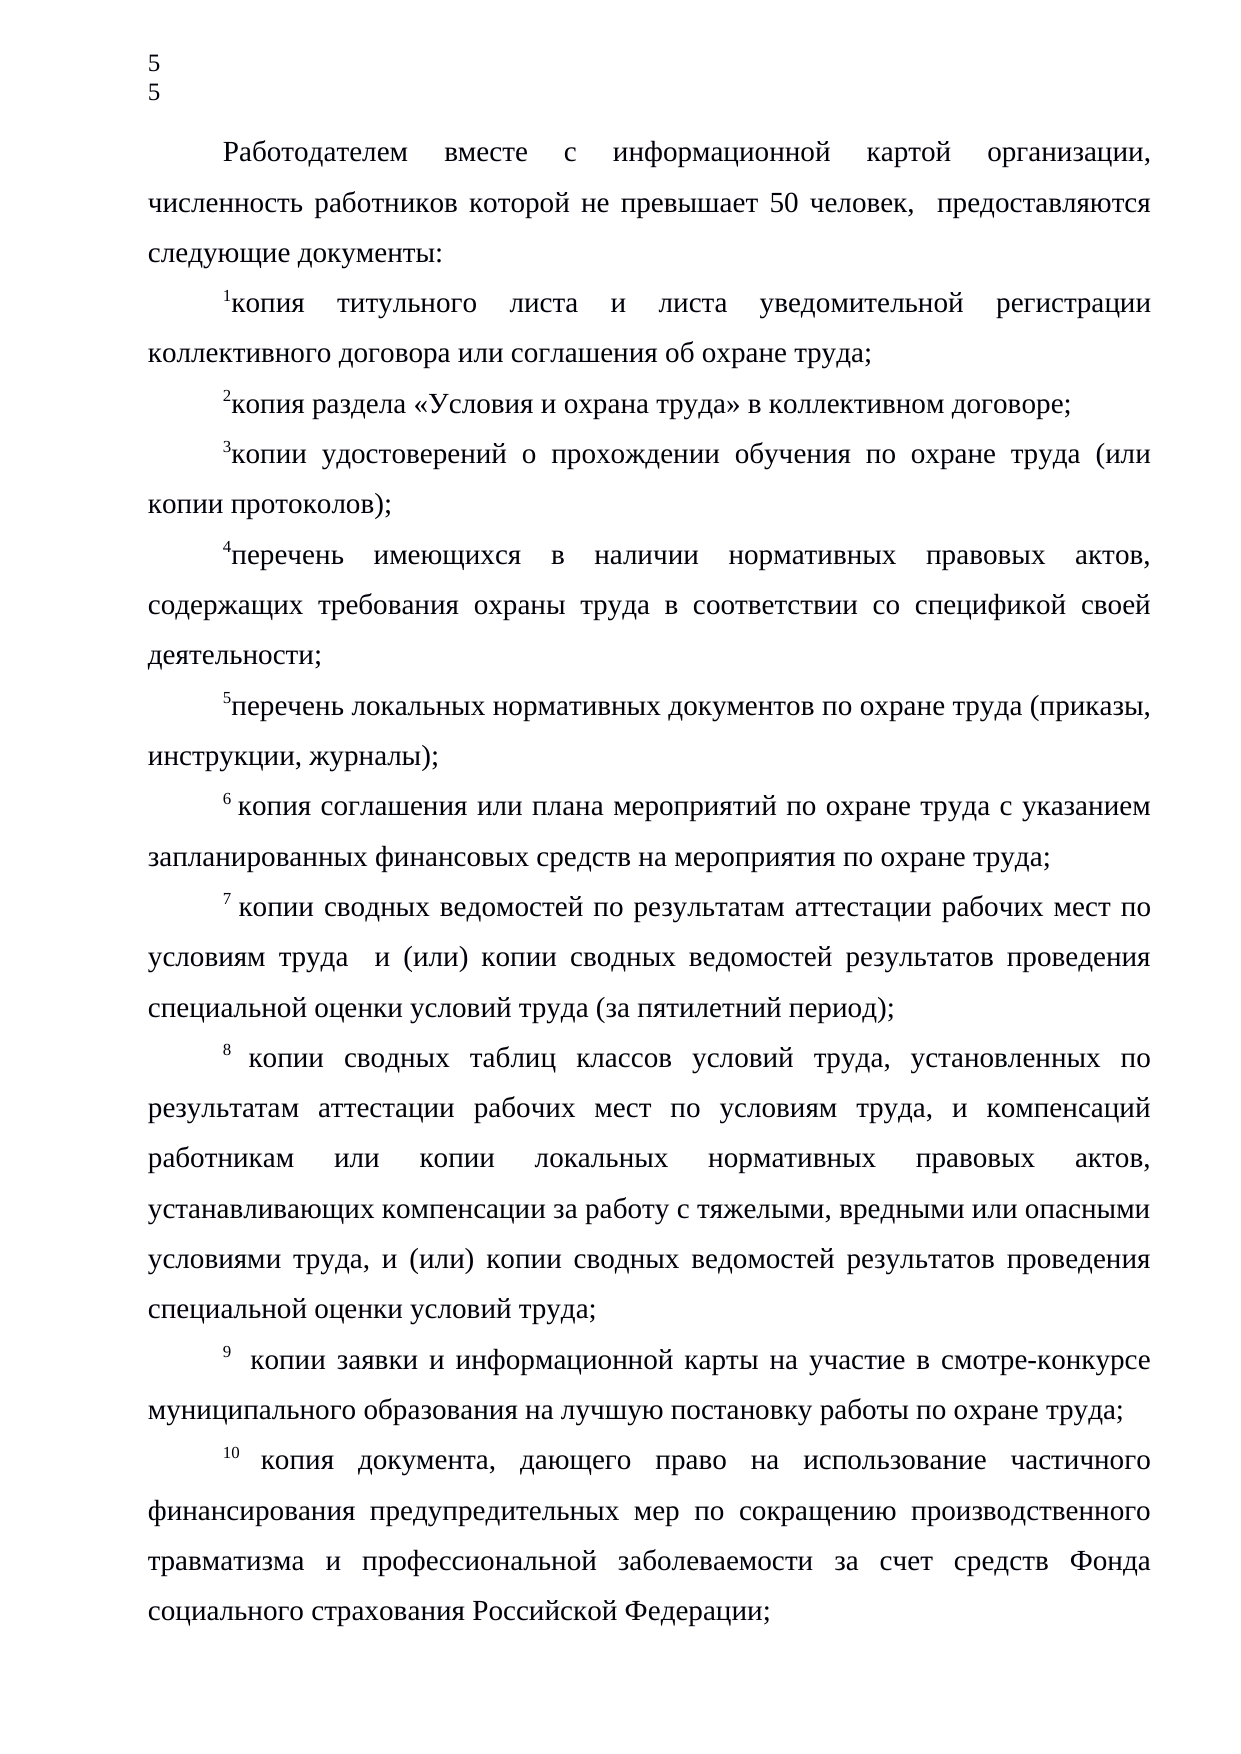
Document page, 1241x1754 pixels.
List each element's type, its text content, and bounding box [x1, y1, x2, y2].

text 1копия титульного листа и листа уведомительной регистрации коллективного договора или соглашения об охране труда; [148, 285, 1152, 369]
text Работодателем вместе с информационной картой организации, численность работников которой не превышает 50 человек, предоставляются следующие документы: [148, 134, 1152, 268]
text 10 копия документа, дающего право на использование частичного финансирования предупредительных мер по сокращению производственного травматизма и профессиональной заболеваемости за счет средств Фонда социального страхования Российской Федерации; [148, 1442, 1152, 1627]
text 9 копии заявки и информационной карты на участие в смотре-конкурсе муниципального образования на лучшую постановку работы по охране труда; [148, 1342, 1152, 1426]
text 7 копии сводных ведомостей по результатам аттестации рабочих мест по условиям труда и (или) копии сводных ведомостей результатов проведения специальной оценки условий труда (за пятилетний период); [148, 889, 1152, 1023]
text 8 копии сводных таблиц классов условий труда, установленных по результатам аттестации рабочих мест по условиям труда, и компенсаций работникам или копии локальных нормативных правовых актов, устанавливающих компенсации за работу с тяжелыми, вредными или опасными условиями труда, и (или) копии сводных ведомостей результатов проведения специальной оценки условий труда; [148, 1040, 1152, 1325]
text 3копии удостоверений о прохождении обучения по охране труда (или копии протоколов); [148, 436, 1152, 520]
text 6 копия соглашения или плана мероприятий по охране труда с указанием запланированных финансовых средств на мероприятия по охране труда; [148, 788, 1152, 872]
text 2копия раздела «Условия и охрана труда» в коллективном договоре; [148, 386, 1152, 419]
text 5перечень локальных нормативных документов по охране труда (приказы, инструкции, журналы); [148, 688, 1152, 772]
text 4перечень имеющихся в наличии нормативных правовых актов, содержащих требования охраны труда в соответствии со спецификой своей деятельности; [148, 537, 1152, 671]
